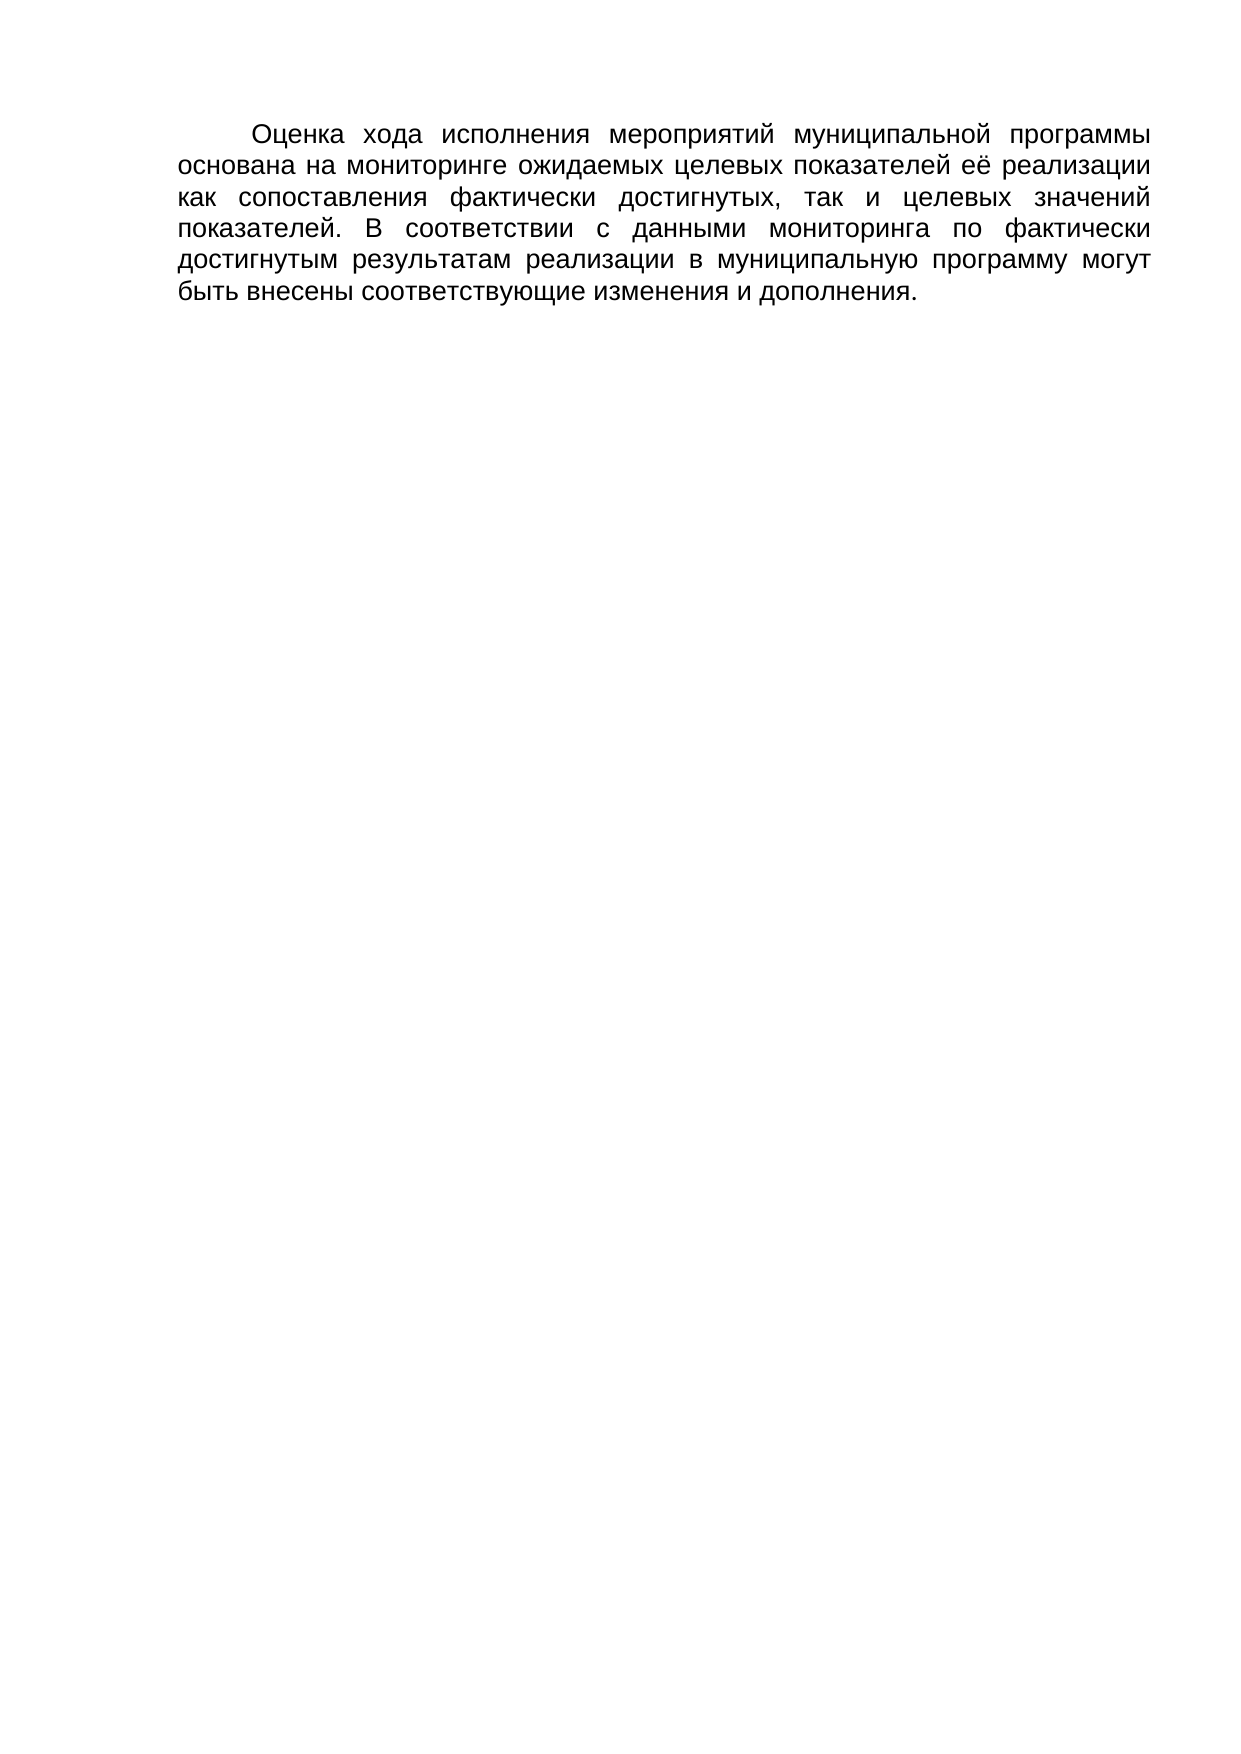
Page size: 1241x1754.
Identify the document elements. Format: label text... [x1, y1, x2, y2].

text Оценка хода исполнения мероприятий муниципальной программы основана на мониторинге ожидаемых целевых показателей её реализации как сопоставления фактически достигнутых, так и целевых значений показателей. В соответствии с данными мониторинга по фактически достигнутым результатам реализации в муниципальную программу могут быть внесены соответствующие изменения и дополнения. [177, 118, 1152, 307]
